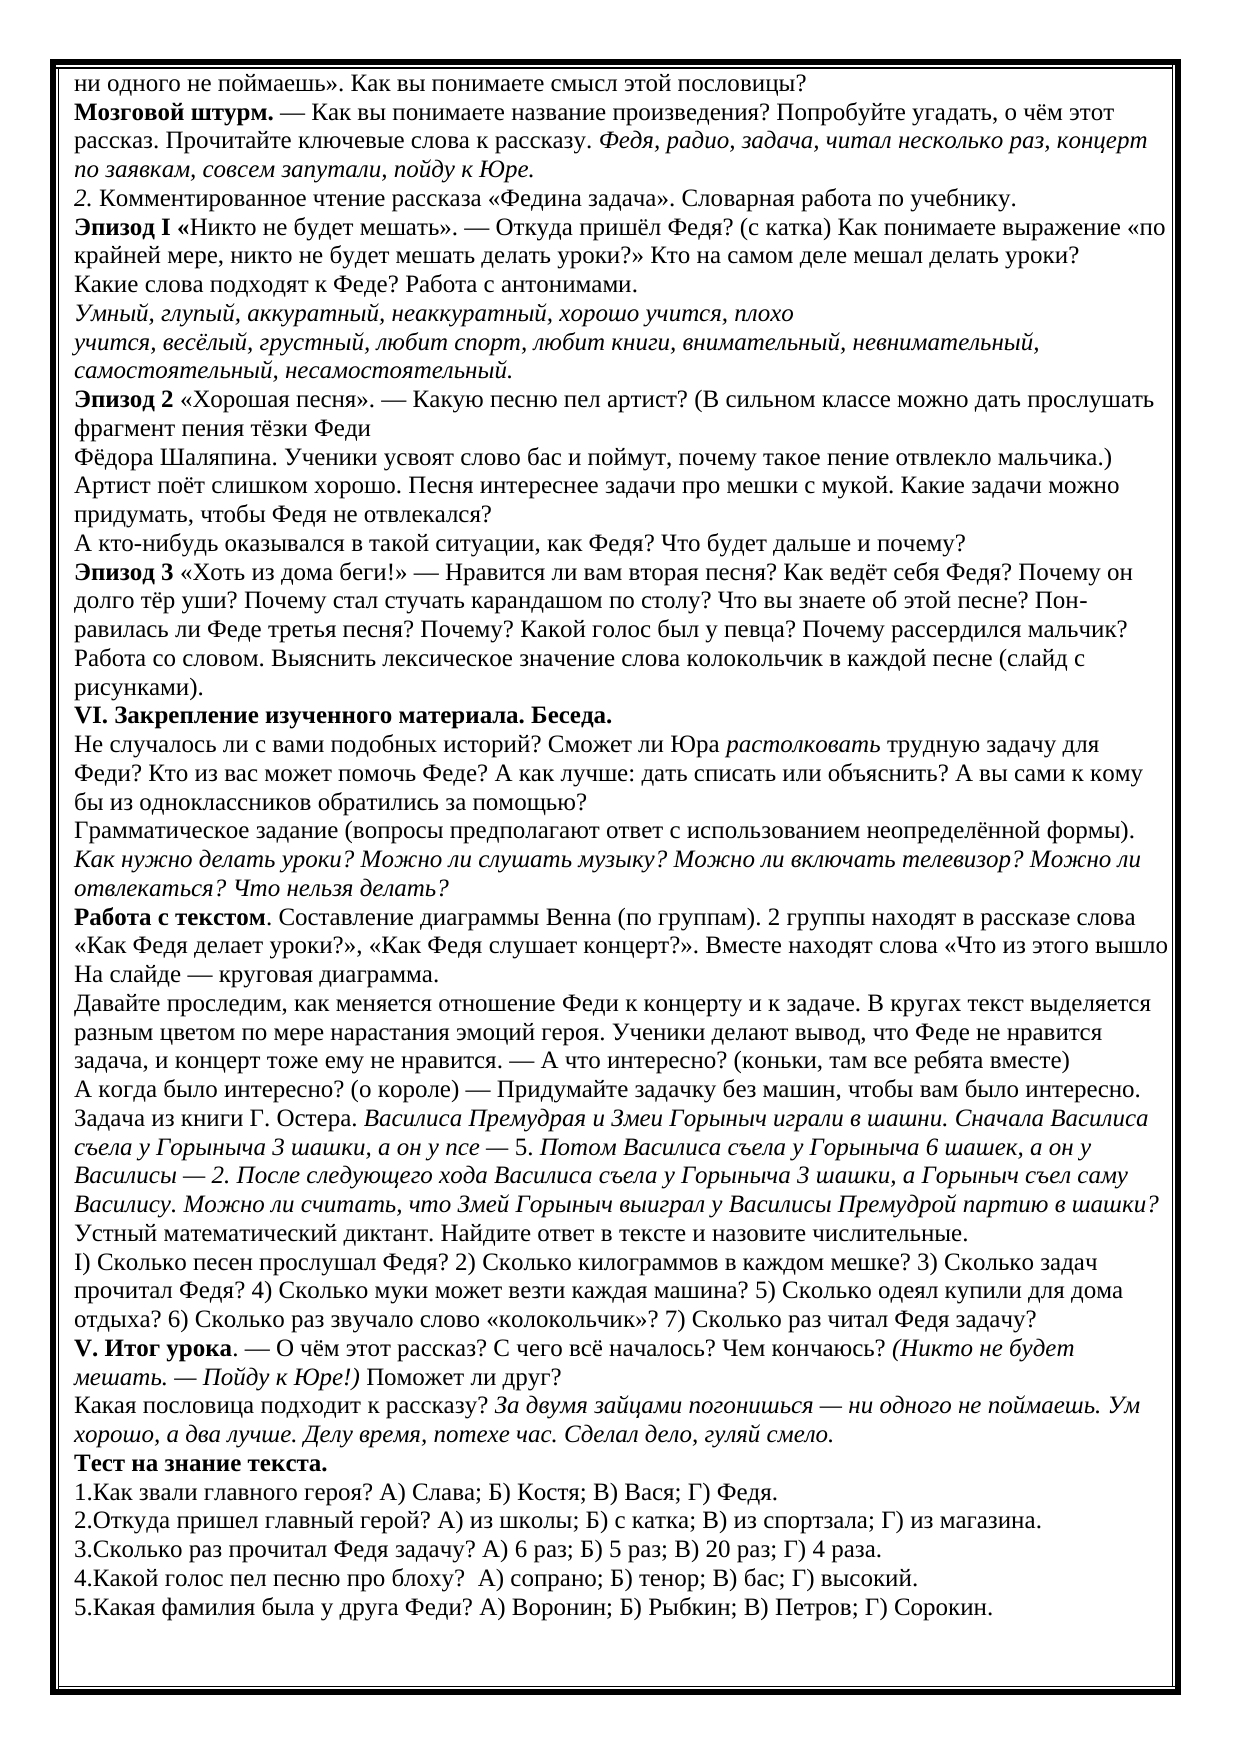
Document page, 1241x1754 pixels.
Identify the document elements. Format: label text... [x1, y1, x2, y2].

text I) Сколько песен прослушал Федя? 2) Сколько килограммов в каждом мешке? 3) Сколько задач прочитал Федя? 4) Сколько муки может везти каждая машина? 5) Сколько одеял купили для дома отдыха? 6) Сколько раз звучало слово «колокольчик»? 7) Сколько раз читал Федя задачу? [74, 1247, 1172, 1333]
text 2. Комментированное чтение рассказа «Федина задача». Словарная работа по учебнику. [74, 183, 1172, 212]
text 3.Сколько раз прочитал Федя задачу? А) 6 раз; Б) 5 раз; В) 20 раз; Г) 4 раза. [74, 1534, 1172, 1563]
text Эпизод 2 «Хорошая песня». — Какую песню пел артист? (В сильном классе можно дать прослушать фрагмент пения тёзки Феди [74, 384, 1172, 442]
text Тест на знание текста. [74, 1448, 1172, 1477]
text Давайте проследим, как меняется отношение Феди к концерту и к задаче. В кругах текст выделяется разным цветом по мере нарастания эмоций героя. Ученики делают вывод, что Феде не нравится задача, и концерт тоже ему не нравится. — А что интересно? (коньки, там все ребята вместе) [74, 988, 1172, 1074]
text Фёдора Шаляпина. Ученики усвоят слово бас и поймут, почему такое пение отвлекло мальчика.) Артист поёт слишком хорошо. Песня интереснее задачи про мешки с мукой. Какие задачи можно придумать, чтобы Федя не отвлекался? [74, 442, 1172, 528]
text V. Итог урока. — О чём этот рассказ? С чего всё началось? Чем кончаюсь? (Никто не будет мешать. — Пойду к Юре!) Поможет ли друг? [74, 1333, 1172, 1391]
text Не случалось ли с вами подобных историй? Сможет ли Юра растолковать трудную задачу для Феди? Кто из вас может помочь Феде? А как лучше: дать списать или объяснить? А вы сами к кому бы из одноклассников обратились за помощью? [74, 729, 1172, 816]
text 2.Откуда пришел главный герой? А) из школы; Б) с катка; В) из спортзала; Г) из магазина. [74, 1506, 1172, 1534]
text Эпизод 3 «Хоть из дома беги!» — Нравится ли вам вторая песня? Как ведёт себя Федя? Почему он долго тёр уши? Почему стал стучать карандашом по столу? Что вы знаете об этой песне? Понравилась ли Феде третья песня? Почему? Какой голос был у певца? Почему рассердился мальчик? [74, 557, 1172, 643]
text VI. Закрепление изученного материала. Беседа. [74, 701, 1172, 729]
text Грамматическое задание (вопросы предполагают ответ с использованием неопределённой формы). Как нужно делать уроки? Можно ли слушать музыку? Можно ли включать телевизор? Можно ли [74, 816, 1172, 873]
text Мозговой штурм. — Как вы понимаете название произведения? Попробуйте угадать, о чём этот рассказ. Прочитайте ключевые слова к рассказу. Федя, радио, задача, читал несколько раз, концерт по заявкам, совсем запутали, пойду к Юре. [74, 97, 1172, 183]
text Работа с текстом. Составление диаграммы Венна (по группам). 2 группы находят в рассказе слова «Как Федя делает уроки?», «Как Федя слушает концерт?». Вместе находят слова «Что из этого вышло На слайде — круговая диаграмма. [74, 902, 1172, 988]
text 1.Как звали главного героя? А) Слава; Б) Костя; В) Вася; Г) Федя. [74, 1477, 1172, 1506]
text ни одного не поймаешь». Как вы понимаете смысл этой пословицы? [74, 69, 1172, 97]
text Задача из книги Г. Остера. Василиса Премудрая и Змеи Горыныч играли в шашни. Сначала Василиса съела у Горыныча 3 шашки, а он у псе — 5. Потом Василиса съела у Горыныча 6 шашек, а он у Василисы — 2. После следующего хода Василиса съела у Горыныча 3 шашки, а Горыныч съел саму Василису. Можно ли считать, что Змей Горыныч выиграл у Василисы Премудрой партию в шашки? [74, 1103, 1172, 1218]
text Эпизод I «Никто не будет мешать». — Откуда пришёл Федя? (с катка) Как понимаете выражение «по крайней мере, никто не будет мешать делать уроки?» Кто на самом деле мешал делать уроки? [74, 212, 1172, 269]
text отвлекаться? Что нельзя делать? [74, 873, 1172, 902]
text Устный математический диктант. Найдите ответ в тексте и назовите числительные. [74, 1218, 1172, 1247]
text А когда было интересно? (о короле) — Придумайте задачку без машин, чтобы вам было интересно. [74, 1074, 1172, 1103]
text 4.Какой голос пел песню про блоху? А) сопрано; Б) тенор; В) бас; Г) высокий. [74, 1563, 1172, 1592]
text А кто-нибудь оказывался в такой ситуации, как Федя? Что будет дальше и почему? [74, 528, 1172, 557]
text Какая пословица подходит к рассказу? За двумя зайцами погонишься — ни одного не поймаешь. Ум хорошо, а два лучше. Делу время, потехе час. Сделал дело, гуляй смело. [74, 1391, 1172, 1448]
text Какие слова подходят к Феде? Работа с антонимами. [74, 269, 1172, 298]
text Работа со словом. Выяснить лексическое значение слова колокольчик в каждой песне (слайд с рисунками). [74, 643, 1172, 701]
text 5.Какая фамилия была у друга Феди? А) Воронин; Б) Рыбкин; В) Петров; Г) Сорокин. [74, 1592, 1172, 1621]
text учится, весёлый, грустный, любит спорт, любит книги, внимательный, невнимательный, самостоятельный, несамостоятельный. [74, 327, 1172, 384]
text Умный, глупый, аккуратный, неаккуратный, хорошо учится, плохо [74, 298, 1172, 327]
